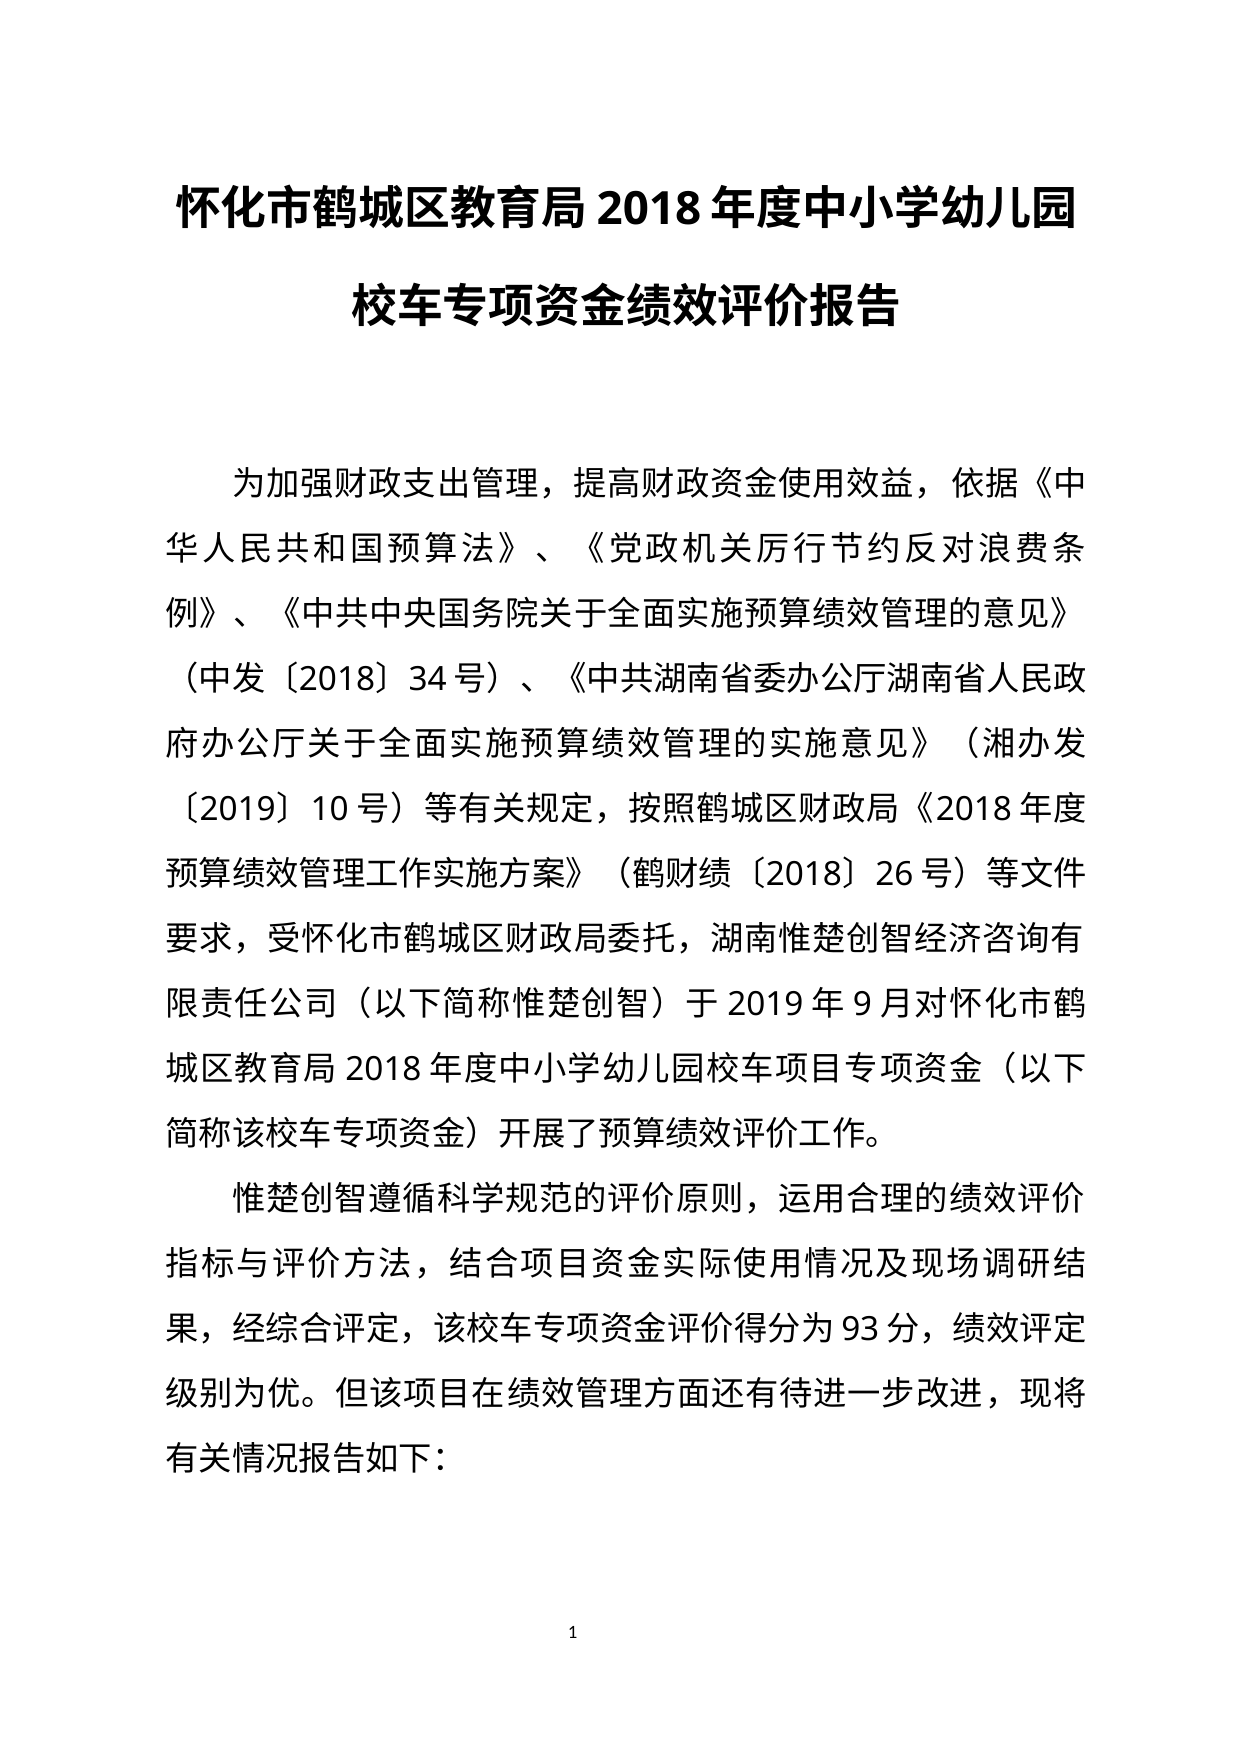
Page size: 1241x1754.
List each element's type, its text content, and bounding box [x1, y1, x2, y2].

text 为加强财政支出管理，提高财政资金使用效益，依据《中华人民共和国预算法》、《党政机关厉行节约反对浪费条例》、《中共中央国务院关于全面实施预算绩效管理的意见》（中发〔2018〕34号）、《中共湖南省委办公厅湖南省人民政府办公厅关于全面实施预算绩效管理的实施意见》（湘办发〔2019〕10号）等有关规定，按照鹤城区财政局《2018年度预算绩效管理工作实施方案》（鹤财绩〔2018〕26号）等文件要求，受怀化市鹤城区财政局委托，湖南惟楚创智经济咨询有限责任公司（以下简称惟楚创智）于2019年9月对怀化市鹤城区教育局2018年度中小学幼儿园校车项目专项资金（以下简称该校车专项资金）开展了预算绩效评价工作。 [165, 449, 1087, 1164]
text 惟楚创智遵循科学规范的评价原则，运用合理的绩效评价指标与评价方法，结合项目资金实际使用情况及现场调研结果，经综合评定，该校车专项资金评价得分为93分，绩效评定级别为优。但该项目在绩效管理方面还有待进一步改进，现将有关情况报告如下： [165, 1164, 1087, 1489]
text 怀化市鹤城区教育局2018年度中小学幼儿园校车专项资金绩效评价报告 [165, 156, 1087, 351]
